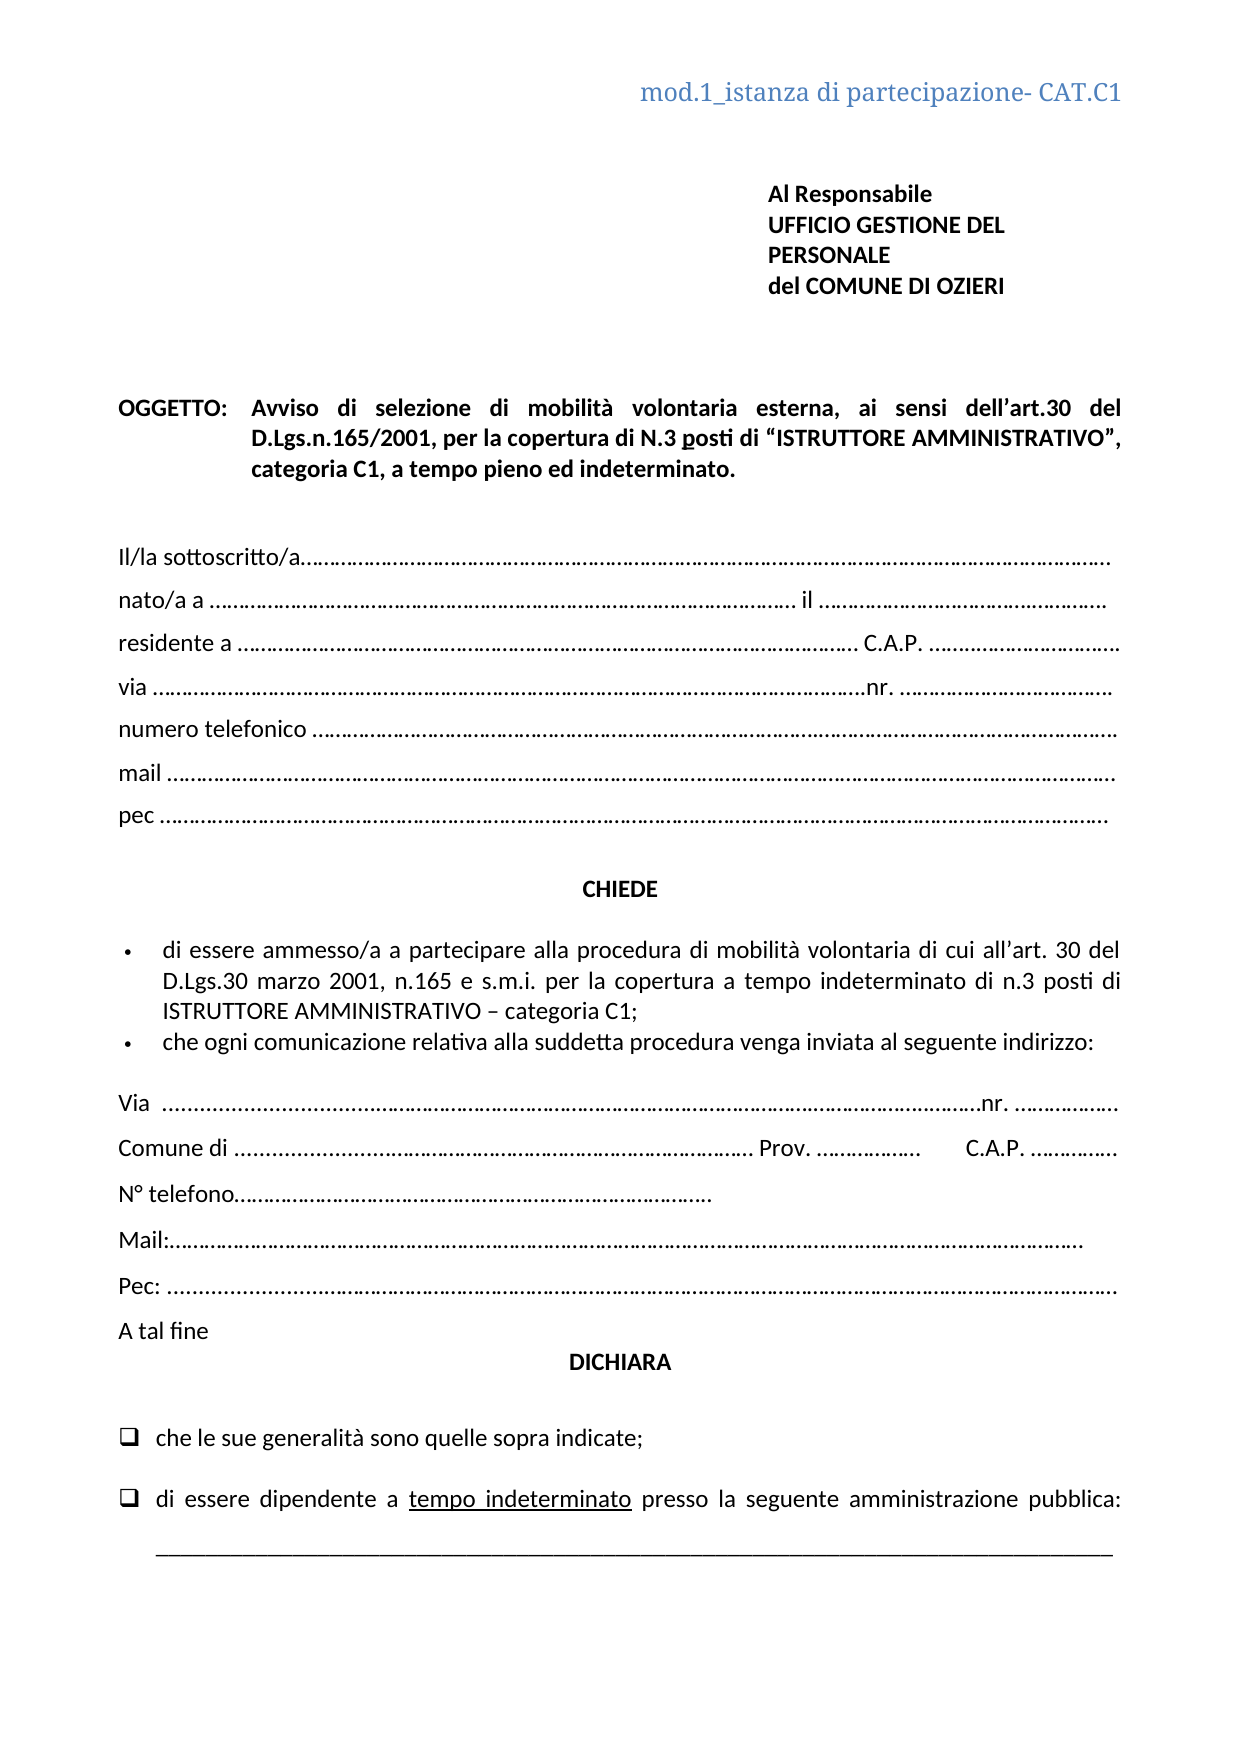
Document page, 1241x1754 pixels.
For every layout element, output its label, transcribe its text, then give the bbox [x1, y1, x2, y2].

text CHIEDE [118, 873, 1122, 904]
text Via ..................................………………………………………………………………….………………..………nr. ……………… [118, 1087, 1122, 1117]
text pec ………………………………………………………………………………………………………………………………………………… [118, 800, 1122, 830]
text del COMUNE DI OZIERI [768, 270, 1122, 300]
list di essere ammesso/a a partecipare alla procedura di mobilità volontaria di cui all’art. 30 del D.Lgs.30 marzo 2001, n.165 e s.m.i. per la copertura a tempo indeterminato di n.3 posti di ISTRUTTORE AMMINISTRATIVO – categoria C1; [125, 934, 1122, 1026]
text numero telefonico …………………………………………………………………………….……………………………………………. [118, 714, 1122, 744]
text Al Responsabile [768, 178, 1122, 209]
text Mail:…………………………………………………………………………………………………………………………………………… [118, 1224, 1122, 1254]
text Pec: .........................………………………………………………………………………………………………………………………… [118, 1270, 1122, 1300]
text UFFICIO GESTIONE DEL PERSONALE [768, 209, 1122, 270]
text mail ………………………………………………………………………………………………………………………………………………… [118, 757, 1122, 787]
text DICHIARA [118, 1346, 1122, 1377]
list che ogni comunicazione relativa alla suddetta procedura venga inviata al seguente indirizzo: [125, 1026, 1122, 1056]
text A tal fine [118, 1316, 1122, 1346]
text via …………………………………………………………………………………………………………….nr. ………………………………. [118, 671, 1122, 701]
text N° telefono……………………………………………………………………….. [118, 1178, 1122, 1209]
list che le sue generalità sono quelle sopra indicate; [118, 1422, 1122, 1453]
text Il/la sottoscritto/a…………………………………………………………………………………………………………………………… [118, 542, 1122, 572]
text OGGETTO: Avviso di selezione di mobilità volontaria esterna, ai sensi dell’art.30 del D.Lgs.n.165/2001, per la copertura di N.3 posti di “ISTRUTTORE AMMINISTRATIVO”, categoria C1, a tempo pieno ed indeterminato. [118, 392, 1122, 483]
text residente a ……………………………………………………………………………………………… C.A.P. ……..……………………. [118, 628, 1122, 658]
text nato/a a ………………………………………………………………………………………… il ……………………………….…………. [118, 584, 1122, 615]
list di essere dipendente a tempo indeterminato presso la seguente amministrazione pubblica: _____________________________________________________________________________ [118, 1483, 1122, 1559]
text Comune di .........................……………………………………………………… Prov. ……………… C.A.P. …………… [118, 1133, 1122, 1163]
